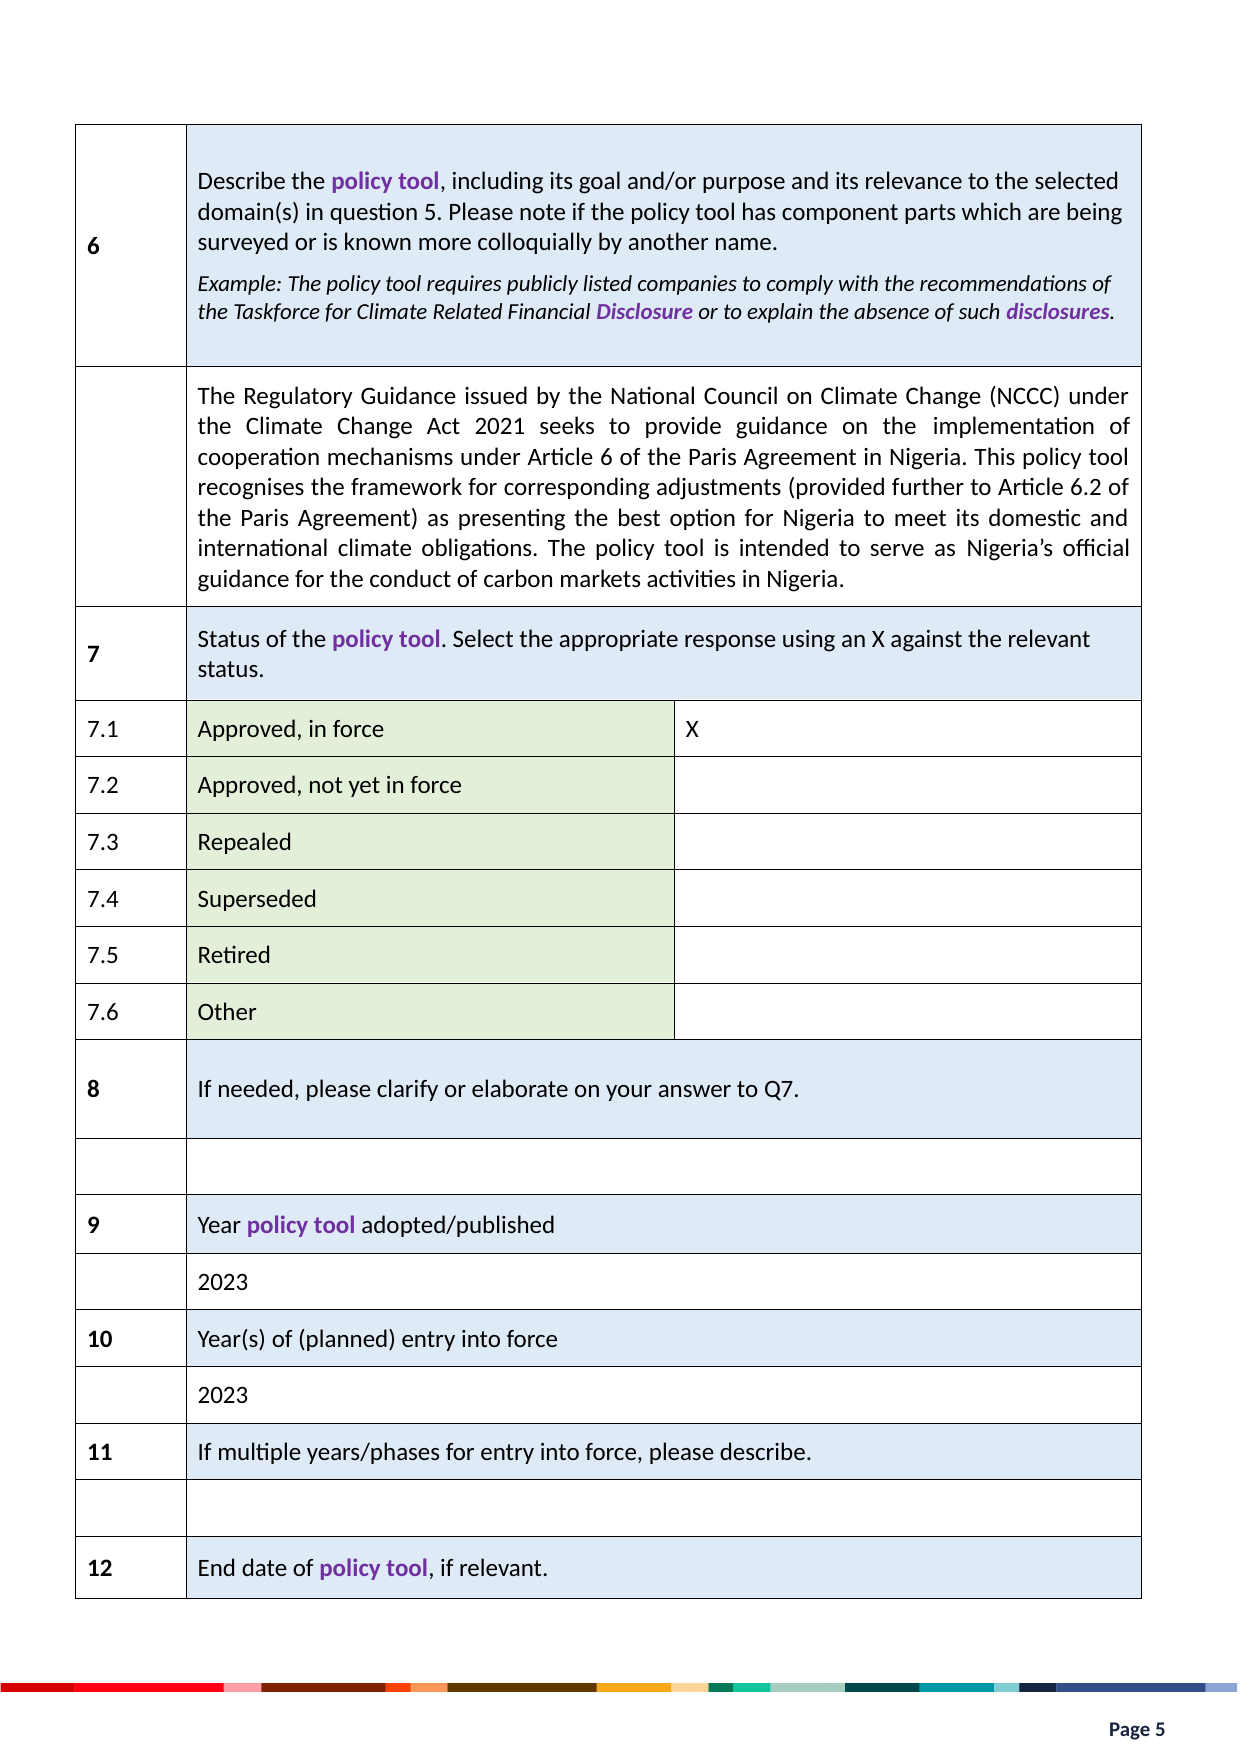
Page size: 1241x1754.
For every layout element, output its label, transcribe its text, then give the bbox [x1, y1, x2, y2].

table_cell [187, 1139, 1141, 1194]
table_cell 7.2 [76, 757, 186, 813]
table_cell Approved, in force [187, 701, 674, 756]
table_cell [76, 1367, 186, 1422]
table_cell 11 [76, 1424, 186, 1479]
table_cell [76, 367, 186, 606]
table_cell Year policy tool adopted/published [187, 1195, 1141, 1253]
table_cell Status of the policy tool. Select the appropriate response using an X against the relevant status. [187, 607, 1141, 699]
table_cell 2023 [187, 1367, 1141, 1422]
table_cell End date of policy tool, if relevant. [187, 1537, 1141, 1598]
table_cell 7.5 [76, 927, 186, 982]
table_cell Year(s) of (planned) entry into force [187, 1310, 1141, 1366]
table_cell [675, 757, 1141, 813]
table_cell [76, 1480, 186, 1536]
table_cell [675, 984, 1141, 1039]
table_cell 10 [76, 1310, 186, 1366]
table_cell X [675, 701, 1141, 756]
table_cell Describe the policy tool, including its goal and/or purpose and its relevance to the selected domain(s) in question 5. Please note if the policy tool has component parts which are being surveyed or is known more colloquially by another name. Example: The policy tool requires publicly listed companies to comply with the recommendations of the Taskforce for Climate Related Financial Disclosure or to explain the absence of such disclosures. [187, 125, 1141, 366]
table_cell [76, 1254, 186, 1309]
table_cell If needed, please clarify or elaborate on your answer to Q7. [187, 1040, 1141, 1138]
picture [0, 1683, 1236, 1692]
table_cell 7.3 [76, 814, 186, 869]
table_cell [187, 1480, 1141, 1536]
table_cell 7 [76, 607, 186, 699]
table_cell [675, 814, 1141, 869]
table_cell 2023 [187, 1254, 1141, 1309]
table_cell Approved, not yet in force [187, 757, 674, 813]
table_cell [675, 927, 1141, 982]
table_cell 9 [76, 1195, 186, 1253]
table_cell Repealed [187, 814, 674, 869]
table_cell 8 [76, 1040, 186, 1138]
table_cell The Regulatory Guidance issued by the National Council on Climate Change (NCCC) under the Climate Change Act 2021 seeks to provide guidance on the implementation of cooperation mechanisms under Article 6 of the Paris Agreement in Nigeria. This policy tool recognises the framework for corresponding adjustments (provided further to Article 6.2 of the Paris Agreement) as presenting the best option for Nigeria to meet its domestic and international climate obligations. The policy tool is intended to serve as Nigeria’s official guidance for the conduct of carbon markets activities in Nigeria. [187, 367, 1141, 606]
table_cell [675, 870, 1141, 926]
table_cell Superseded [187, 870, 674, 926]
table_cell 7.1 [76, 701, 186, 756]
table_cell 12 [76, 1537, 186, 1598]
table_cell If multiple years/phases for entry into force, please describe. [187, 1424, 1141, 1479]
table_cell Retired [187, 927, 674, 982]
table_cell [76, 1139, 186, 1194]
table_cell 6 [76, 125, 186, 366]
table_cell Other [187, 984, 674, 1039]
table_cell 7.4 [76, 870, 186, 926]
table_cell 7.6 [76, 984, 186, 1039]
